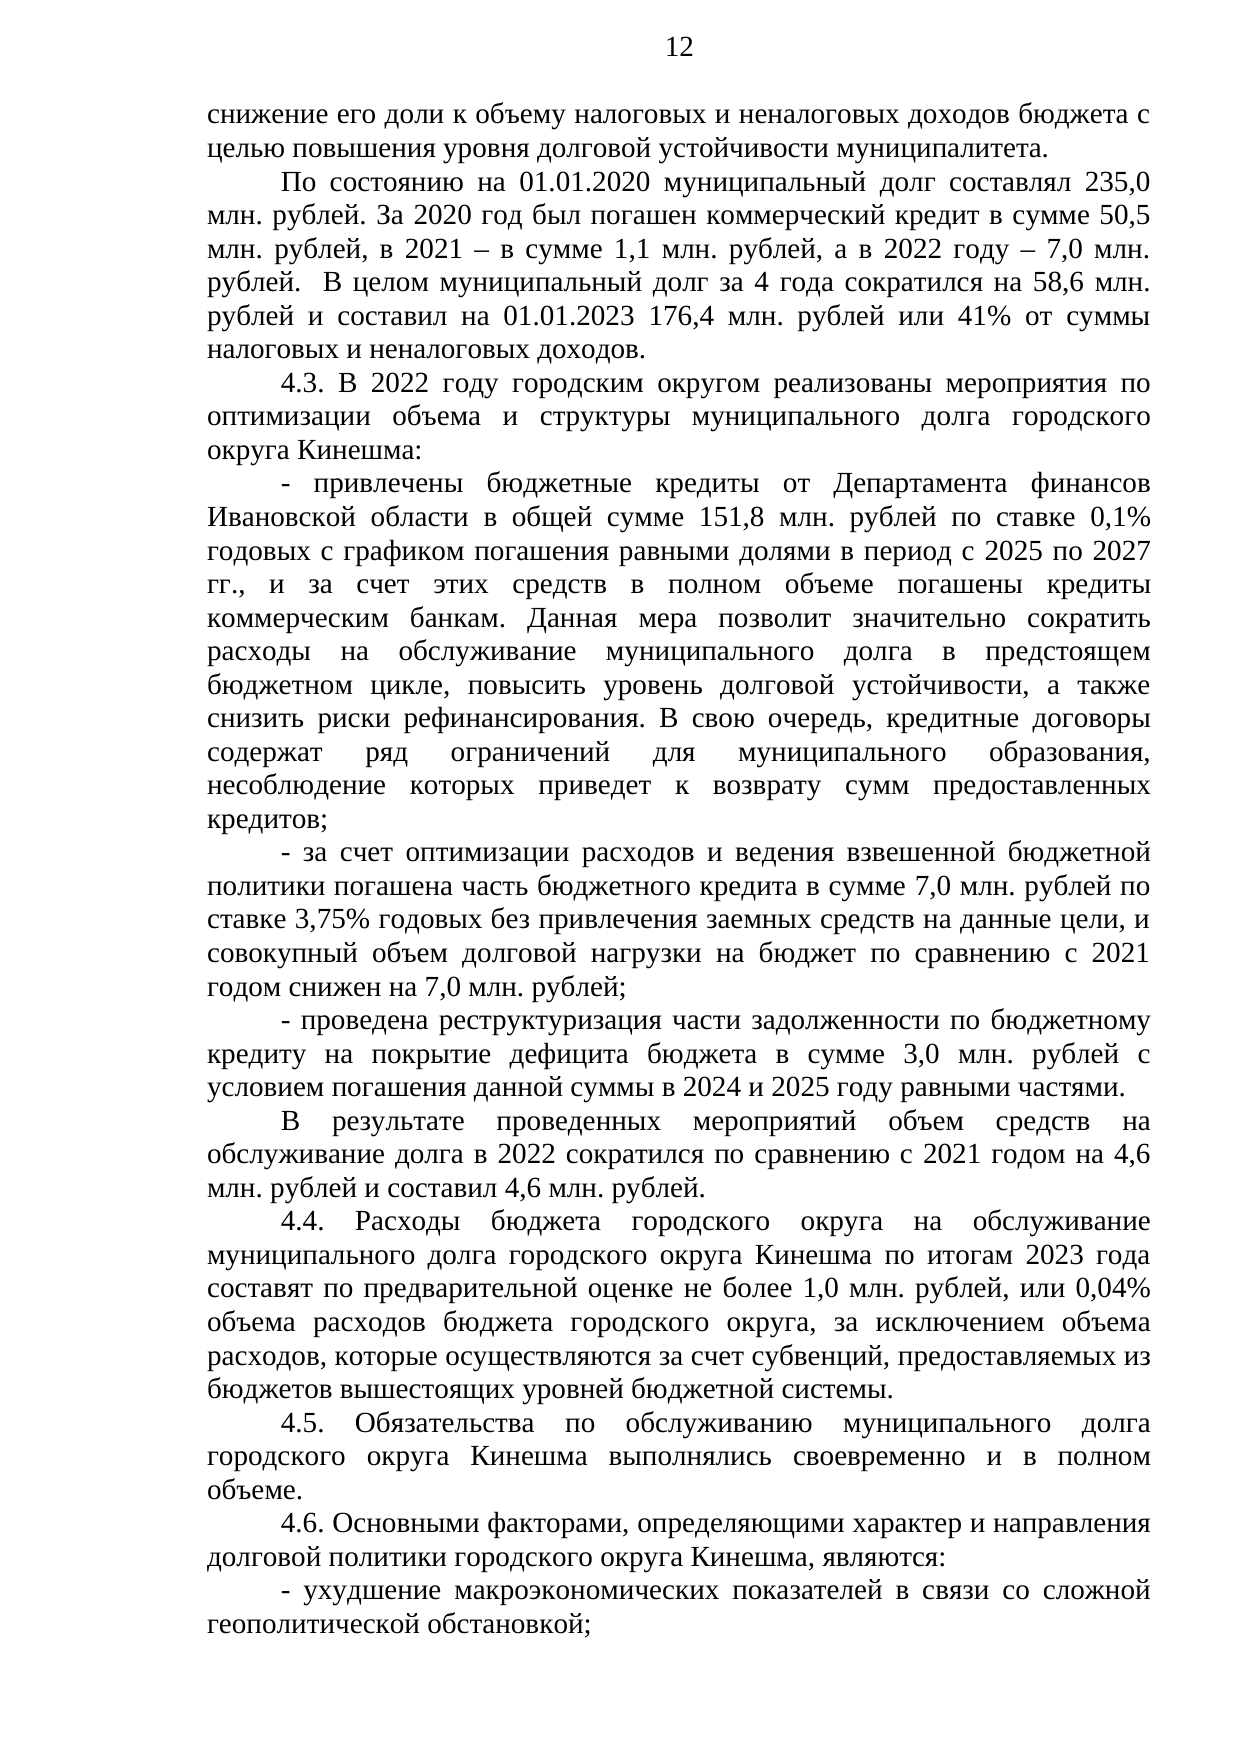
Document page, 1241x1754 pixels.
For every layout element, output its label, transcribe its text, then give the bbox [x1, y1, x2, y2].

text В результате проведенных мероприятий объем средств на обслуживание долга в 2022 сократился по сравнению с 2021 годом на 4,6 млн. рублей и составил 4,6 млн. рублей. [207, 1103, 1152, 1203]
text - проведена реструктуризация части задолженности по бюджетному кредиту на покрытие дефицита бюджета в сумме 3,0 млн. рублей с условием погашения данной суммы в 2024 и 2025 году равными частями. [207, 1002, 1152, 1103]
text - ухудшение макроэкономических показателей в связи со сложной геополитической обстановкой; [207, 1572, 1152, 1639]
text 4.3. В 2022 году городским округом реализованы мероприятия по оптимизации объема и структуры муниципального долга городского округа Кинешма: [207, 365, 1152, 466]
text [207, 97, 1152, 164]
text - привлечены бюджетные кредиты от Департамента финансов Ивановской области в общей сумме 151,8 млн. рублей по ставке 0,1% годовых с графиком погашения равными долями в период с 2025 по 2027 гг., и за счет этих средств в полном объеме погашены кредиты коммерческим банкам. Данная мера позволит значительно сократить расходы на обслуживание муниципального долга в предстоящем бюджетном цикле, повысить уровень долговой устойчивости, а также снизить риски рефинансирования. В свою очередь, кредитные договоры содержат ряд ограничений для муниципального образования, несоблюдение которых приведет к возврату сумм предоставленных кредитов; [207, 466, 1152, 834]
text - за счет оптимизации расходов и ведения взвешенной бюджетной политики погашена часть бюджетного кредита в сумме 7,0 млн. рублей по ставке 3,75% годовых без привлечения заемных средств на данные цели, и совокупный объем долговой нагрузки на бюджет по сравнению с 2021 годом снижен на 7,0 млн. рублей; [207, 834, 1152, 1002]
text По состоянию на 01.01.2020 муниципальный долг составлял 235,0 млн. рублей. За 2020 год был погашен коммерческий кредит в сумме 50,5 млн. рублей, в 2021 – в сумме 1,1 млн. рублей, а в 2022 году – 7,0 млн. рублей. В целом муниципальный долг за 4 года сократился на 58,6 млн. рублей и составил на 01.01.2023 176,4 млн. рублей или 41% от суммы налоговых и неналоговых доходов. [207, 164, 1152, 365]
text 4.4. Расходы бюджета городского округа на обслуживание муниципального долга городского округа Кинешма по итогам 2023 года составят по предварительной оценке не более 1,0 млн. рублей, или 0,04% объема расходов бюджета городского округа, за исключением объема расходов, которые осуществляются за счет субвенций, предоставляемых из бюджетов вышестоящих уровней бюджетной системы. [207, 1203, 1152, 1405]
text 4.5. Обязательства по обслуживанию муниципального долга городского округа Кинешма выполнялись своевременно и в полном объеме. [207, 1405, 1152, 1505]
text 4.6. Основными факторами, определяющими характер и направления долговой политики городского округа Кинешма, являются: [207, 1505, 1152, 1572]
